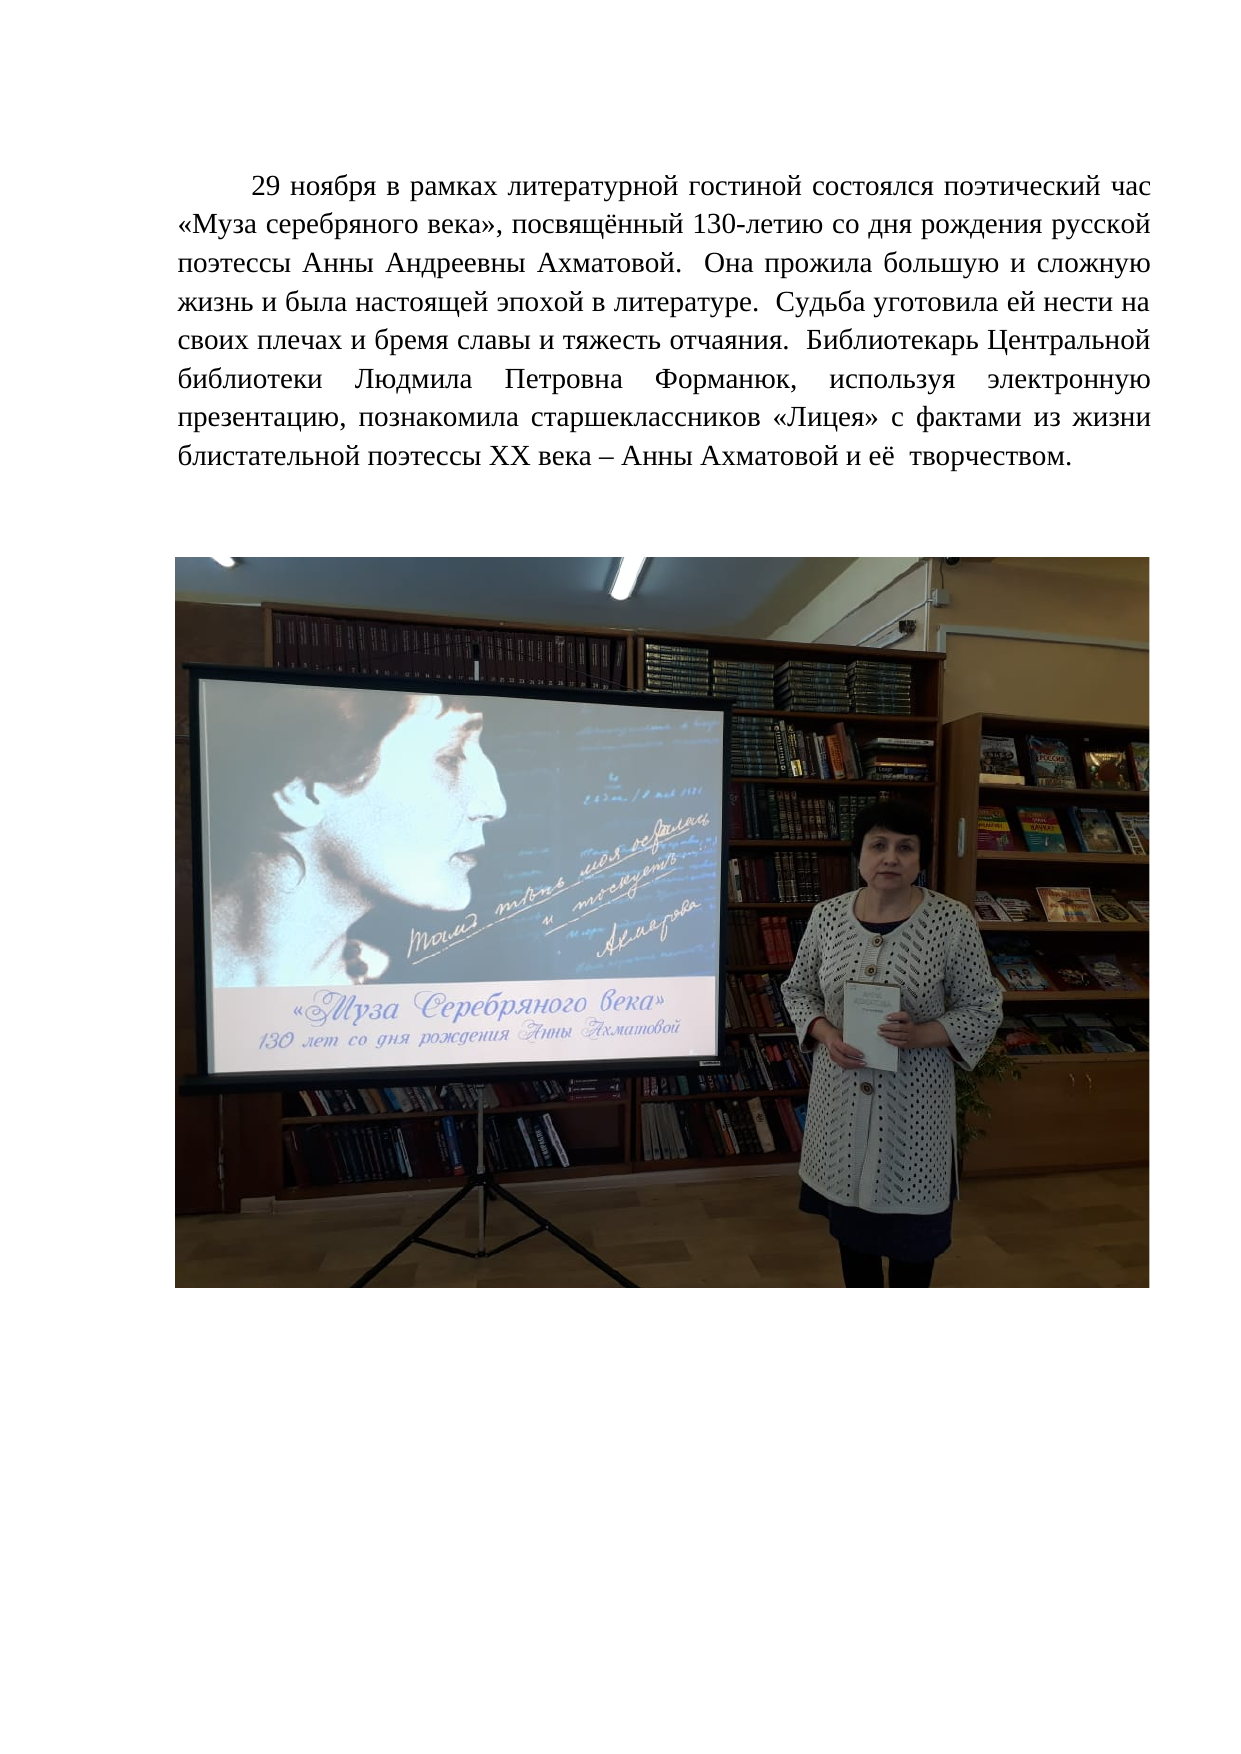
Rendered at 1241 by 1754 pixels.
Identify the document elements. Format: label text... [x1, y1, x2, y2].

subtitle 29 ноября в рамках литературной гостиной состоялся поэтический час «Муза серебряного века», посвящённый 130-летию со дня рождения русской поэтессы Анны Андреевны Ахматовой. Она прожила большую и сложную жизнь и была настоящей эпохой в литературе. Судьба уготовила ей нести на своих плечах и бремя славы и тяжесть отчаяния. Библиотекарь Центральной библиотеки Людмила Петровна Форманюк, используя электронную презентацию, познакомила старшеклассников «Лицея» с фактами из жизни блистательной поэтессы ХХ века – Анны Ахматовой и её творчеством. [177, 168, 1152, 471]
picture [175, 557, 1150, 1288]
